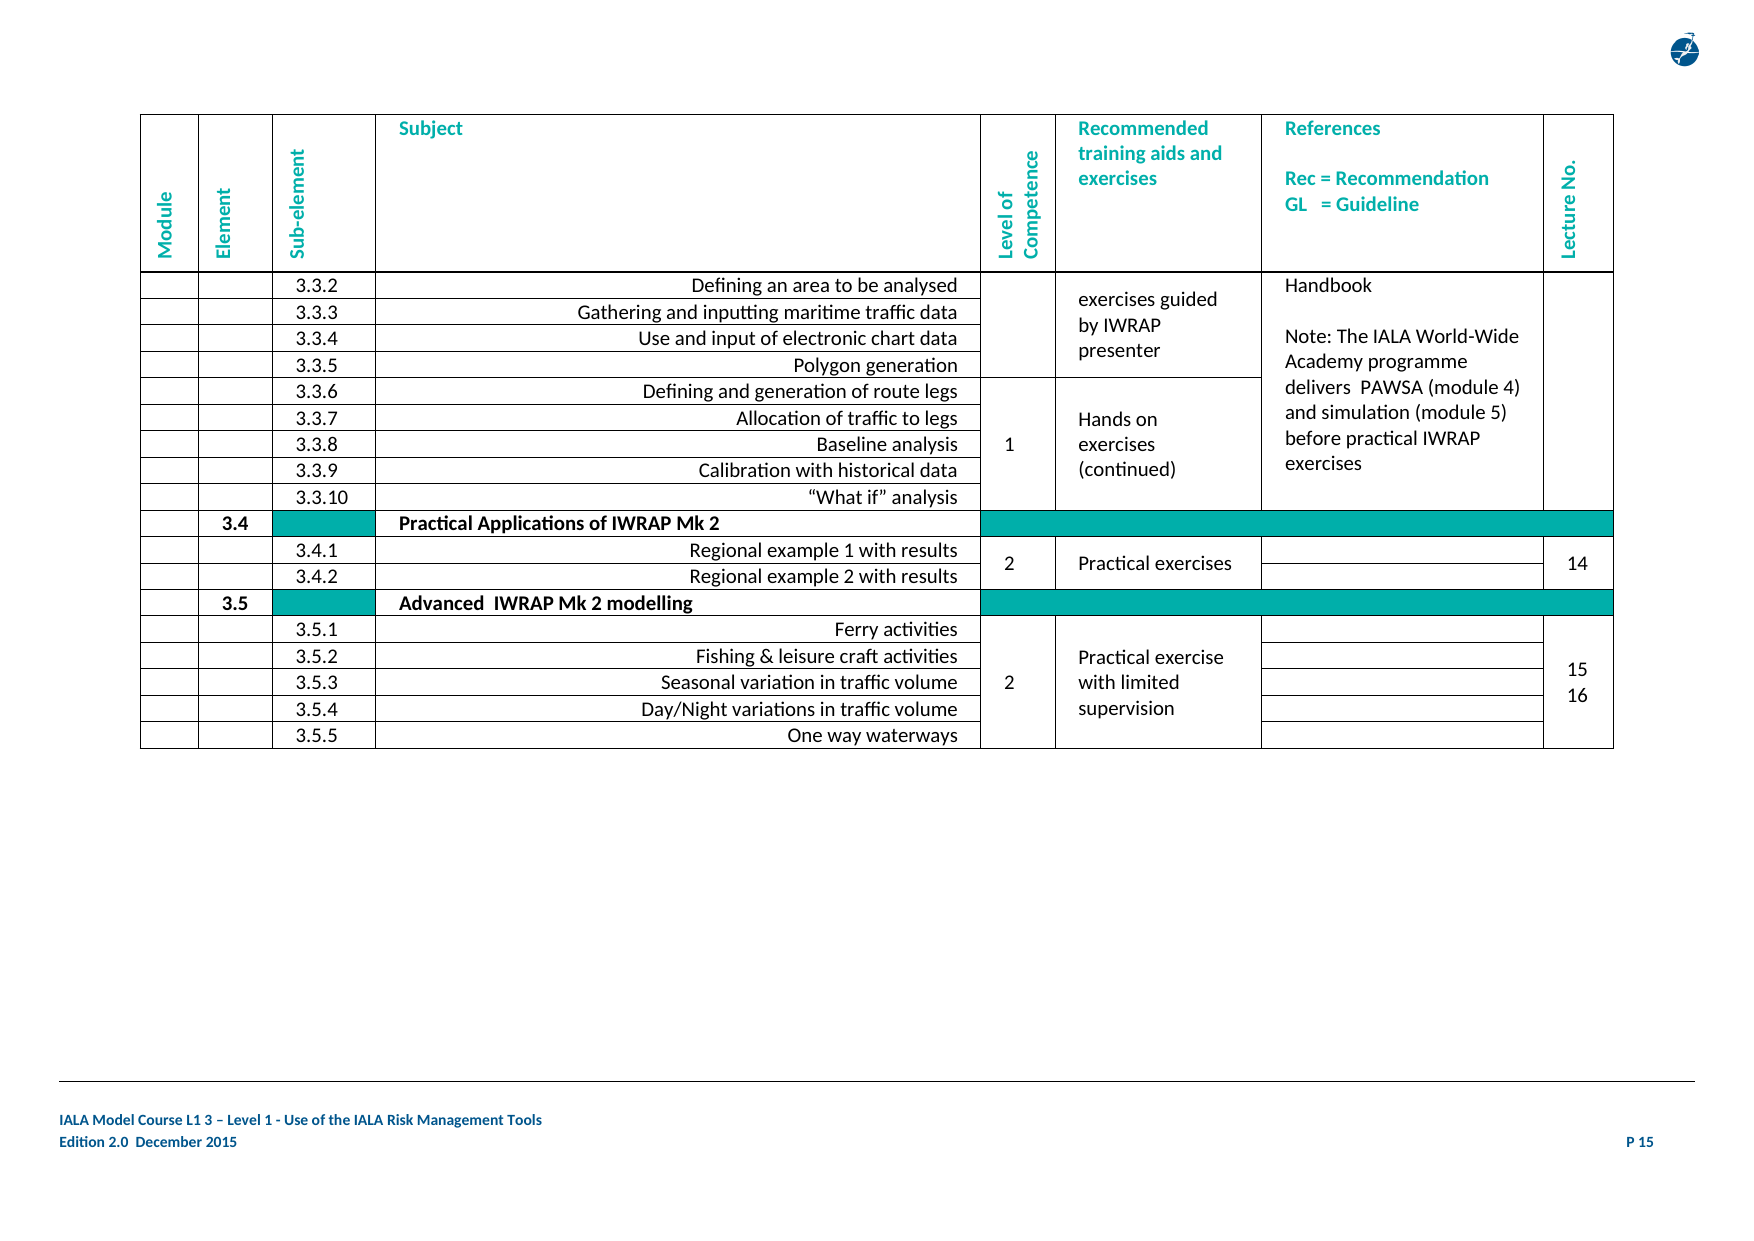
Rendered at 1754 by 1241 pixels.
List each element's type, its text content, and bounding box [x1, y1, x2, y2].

table_cell 3.3.8 [273, 431, 375, 457]
table_cell 3.4 [199, 511, 272, 536]
table_cell [199, 484, 272, 509]
table_cell 3.3.5 [273, 352, 375, 377]
table_cell [199, 352, 272, 377]
table_cell [1262, 564, 1543, 589]
table_cell [141, 299, 198, 324]
table_cell [141, 273, 198, 298]
table_cell [199, 564, 272, 589]
table_cell [199, 643, 272, 668]
table_cell 14 [1544, 537, 1613, 589]
table_cell [199, 431, 272, 457]
table_header References Rec = Recommendation GL = Guideline [1262, 115, 1543, 271]
table_cell 15 16 [1544, 616, 1613, 748]
table_cell Hands on exercises guided by IWRAP presenter [1056, 273, 1261, 377]
table_cell Gathering and inputting maritime traffic data [376, 299, 980, 324]
table_cell [141, 458, 198, 483]
table_cell [273, 511, 375, 536]
table_cell 2 [981, 537, 1055, 589]
table_header Sub-element [273, 115, 375, 271]
table_cell Defining and generation of route legs [376, 378, 980, 404]
table_cell 3.4.2 [273, 564, 375, 589]
table_cell 3.3.2 [273, 273, 375, 298]
table_header Recommended training aids and exercises [1056, 115, 1261, 271]
table_header Subject [376, 115, 980, 271]
table_cell Regional example 1 with results [376, 537, 980, 562]
table_cell Defining an area to be analysed [376, 273, 980, 298]
table_cell [141, 722, 198, 748]
table_cell [141, 378, 198, 404]
table_cell [199, 273, 272, 298]
table_cell Polygon generation [376, 352, 980, 377]
table_cell Use and input of electronic chart data [376, 325, 980, 351]
table_cell [141, 564, 198, 589]
table_cell 2 [981, 616, 1055, 748]
table_cell [141, 431, 198, 457]
table_cell [141, 669, 198, 695]
table_cell [199, 325, 272, 351]
table_cell [1262, 696, 1543, 721]
table_cell [141, 696, 198, 721]
table_cell Advanced IWRAP Mk 2 modelling [376, 590, 980, 615]
table_cell Allocation of traffic to legs [376, 405, 980, 430]
table_cell [199, 537, 272, 562]
table_cell [141, 405, 198, 430]
table_header Element [199, 115, 272, 271]
table_cell [1262, 643, 1543, 668]
table_cell Hands on exercises (continued) [1056, 378, 1261, 509]
table_cell Fishing & leisure craft activities [376, 643, 980, 668]
table_cell 3.3.10 [273, 484, 375, 509]
table_cell [273, 590, 375, 615]
table_cell [141, 352, 198, 377]
table_cell 3.5 [199, 590, 272, 615]
table_cell Practical exercises [1056, 537, 1261, 589]
table_cell Regional example 2 with results [376, 564, 980, 589]
table_cell [199, 616, 272, 642]
table_cell Ferry activities [376, 616, 980, 642]
table_cell 3.3.6 [273, 378, 375, 404]
table_cell [141, 643, 198, 668]
table_cell 3.3.9 [273, 458, 375, 483]
table_cell [199, 378, 272, 404]
table_header Level of Competence [981, 115, 1055, 271]
table_cell [141, 616, 198, 642]
table_cell Practical Applications of IWRAP Mk 2 [376, 511, 980, 536]
table_cell Baseline analysis [376, 431, 980, 457]
table_cell [141, 325, 198, 351]
picture [1639, 0, 1754, 101]
table_cell [199, 299, 272, 324]
table_cell 3.5.1 [273, 616, 375, 642]
table_cell [1262, 537, 1543, 562]
table_cell [199, 405, 272, 430]
table_cell One way waterways [376, 722, 980, 748]
table_cell 3.5.5 [273, 722, 375, 748]
table_cell 3.5.3 [273, 669, 375, 695]
table_cell [1262, 669, 1543, 695]
table_cell 3.5.4 [273, 696, 375, 721]
table_cell [199, 696, 272, 721]
table_cell “What if” analysis [376, 484, 980, 509]
table_header Module [141, 115, 198, 271]
table_cell 1 [981, 273, 1055, 377]
table_cell [141, 511, 198, 536]
table_cell [1262, 616, 1543, 642]
table_cell 3.3.4 [273, 325, 375, 351]
table_cell [981, 590, 1613, 615]
table_cell Practical exercise with limited supervision [1056, 616, 1261, 748]
table_cell 3.5.2 [273, 643, 375, 668]
table_cell [199, 722, 272, 748]
table_cell 3.3.3 [273, 299, 375, 324]
table_cell [199, 669, 272, 695]
table_cell 13 [1544, 273, 1613, 509]
table_cell [141, 484, 198, 509]
table_header Lecture No. [1544, 115, 1613, 271]
table_cell 3.4.1 [273, 537, 375, 562]
table_cell [981, 511, 1613, 536]
table_cell Calibration with historical data [376, 458, 980, 483]
table_cell 1 [981, 378, 1055, 509]
table_cell [1262, 722, 1543, 748]
table_cell 3.3.7 [273, 405, 375, 430]
table_cell Day/Night variations in traffic volume [376, 696, 980, 721]
table_cell [199, 458, 272, 483]
table_cell Seasonal variation in traffic volume [376, 669, 980, 695]
table_cell [141, 537, 198, 562]
table_cell [141, 590, 198, 615]
